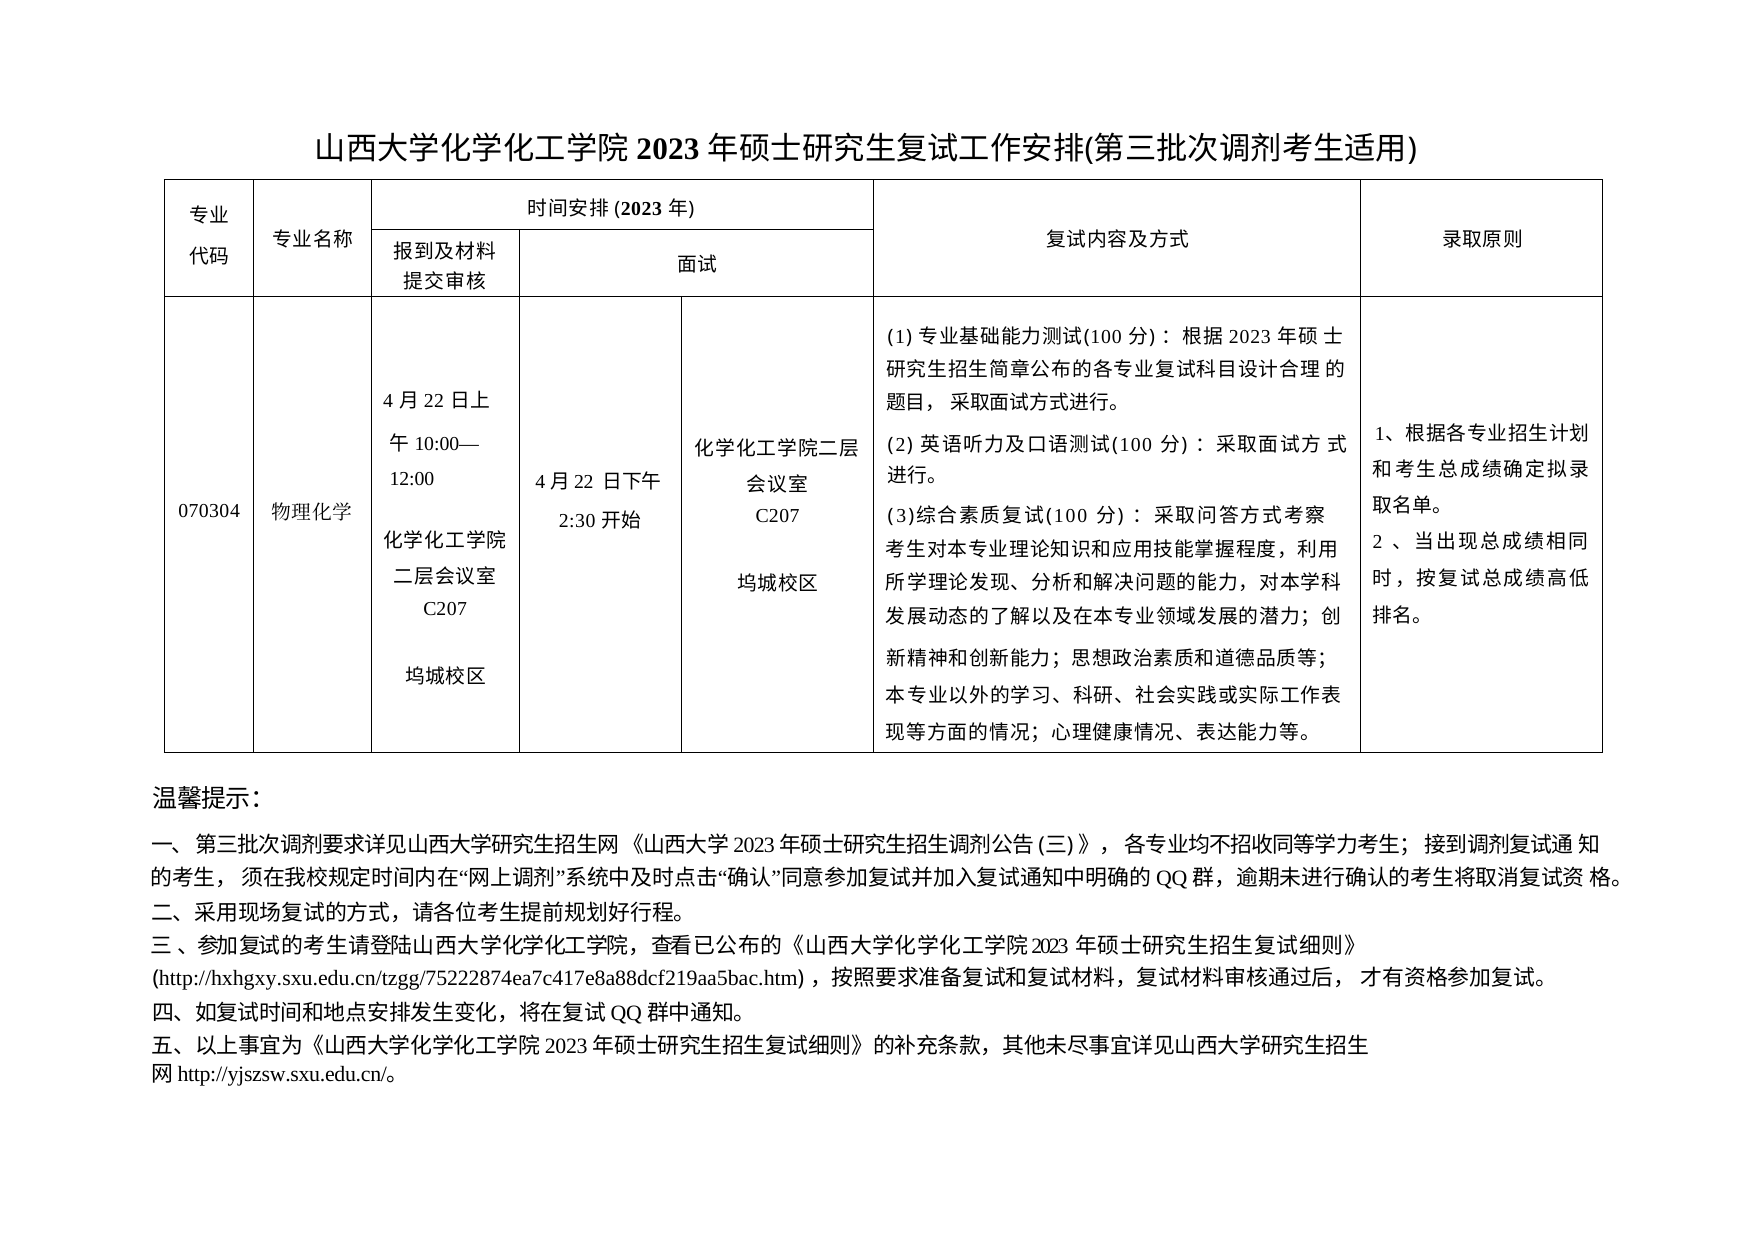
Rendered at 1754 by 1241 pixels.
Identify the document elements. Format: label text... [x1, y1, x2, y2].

table_header 专业 代码 [165, 180, 253, 296]
table_cell 化学化工学院二层 会议室 C207 坞城校区 [682, 297, 873, 752]
text 五、以上事宜为《山西大学化学化工学院 2023 年硕士研究生招生复试细则》的补充条款，其他未尽事宜详见山西大学研究生招生网http://yjszsw.sxu.edu.cn/。 [151, 1032, 1626, 1087]
table_header 录取原则 [1361, 180, 1602, 296]
table_cell 4 月 22 日下午 2:30 开始 [520, 297, 681, 752]
table_cell 面试 [520, 230, 873, 296]
table_header 复试内容及方式 [874, 180, 1360, 296]
text 三 、参加 复试 的 考 生 请 登陆 山 西 大 学 化学 化工 学院 ， 查看 已 公 布 的 《 山 西 大 学 化 学 化 工 学 院 2023 年 硕 士 研 究 生 招 生 复 试 细 则 》 (http://hxhgxy.sxu.edu.cn/tzgg/75222874ea7c417e8a88dcf219aa5bac.htm) ，按照要求准备复试和复试材料，复试材料审核通过后， 才有资格参加复试。 [150, 929, 1617, 992]
table_cell 1、根据各专业招生计划 和考生总成绩确定拟录 取名单。 2 、当出现总成绩相同 时，按复试总成绩高低 排名。 [1361, 297, 1602, 752]
table_header 时间安排 (2023 年) [372, 180, 873, 229]
table_header 专业名称 [254, 180, 371, 296]
table_cell 报到及材料 提交审核 [372, 230, 519, 296]
table_cell (1) 专业基础能力测试(100 分) ：根据 2023 年硕 士研究生招生简章公布的各专业复试科目设计合理 的题目， 采取面试方式进行。 (2) 英语听力及口语测试(100 分) ：采取面试方 式进行。 (3)综合素质复试(100 分) ：采取问答方式考察 考生对本专业理论知识和应用技能掌握程度，利用 所学理论发现、分析和解决问题的能力，对本学科 发展动态的了解以及在本专业领域发展的潜力；创 新精神和创新能力；思想政治素质和道德品质等； 本专业以外的学习、科研、社会实践或实际工作表 现等方面的情况；心理健康情况、表达能力等。 [874, 297, 1360, 752]
text 温馨提示： [152, 781, 1626, 814]
text 四、如复试时间和地点安排发生变化，将在复试 QQ 群中通知。 [152, 998, 1626, 1026]
text 山西大学化学化工学院 2023 年硕士研究生复试工作安排(第三批次调剂考生适用) [314, 127, 1626, 168]
table_cell 4 月22 日上午 10:00— 12:00 化学化工学院 二层会议室 C207 坞城校区 [372, 297, 519, 752]
text 一、 第三批次调剂要求详见山西大学研究生招生网 《山西大学 2023 年硕士研究生招生调剂公告 (三) 》， 各专业均不招收同等学力考生； 接到调剂复试通 知的考生， 须在我校规定时间内在“网上调剂”系统中及时点击“确认”同意参加复试并加入复试通知中明确的 QQ 群，逾期未进行确认的考生将取消复试资 格。 [150, 827, 1617, 892]
table_cell 物理化学 [254, 297, 371, 752]
table_cell 070304 [165, 297, 253, 752]
text 二、采用现场复试的方式，请各位考生提前规划好行程。 [151, 898, 1626, 928]
